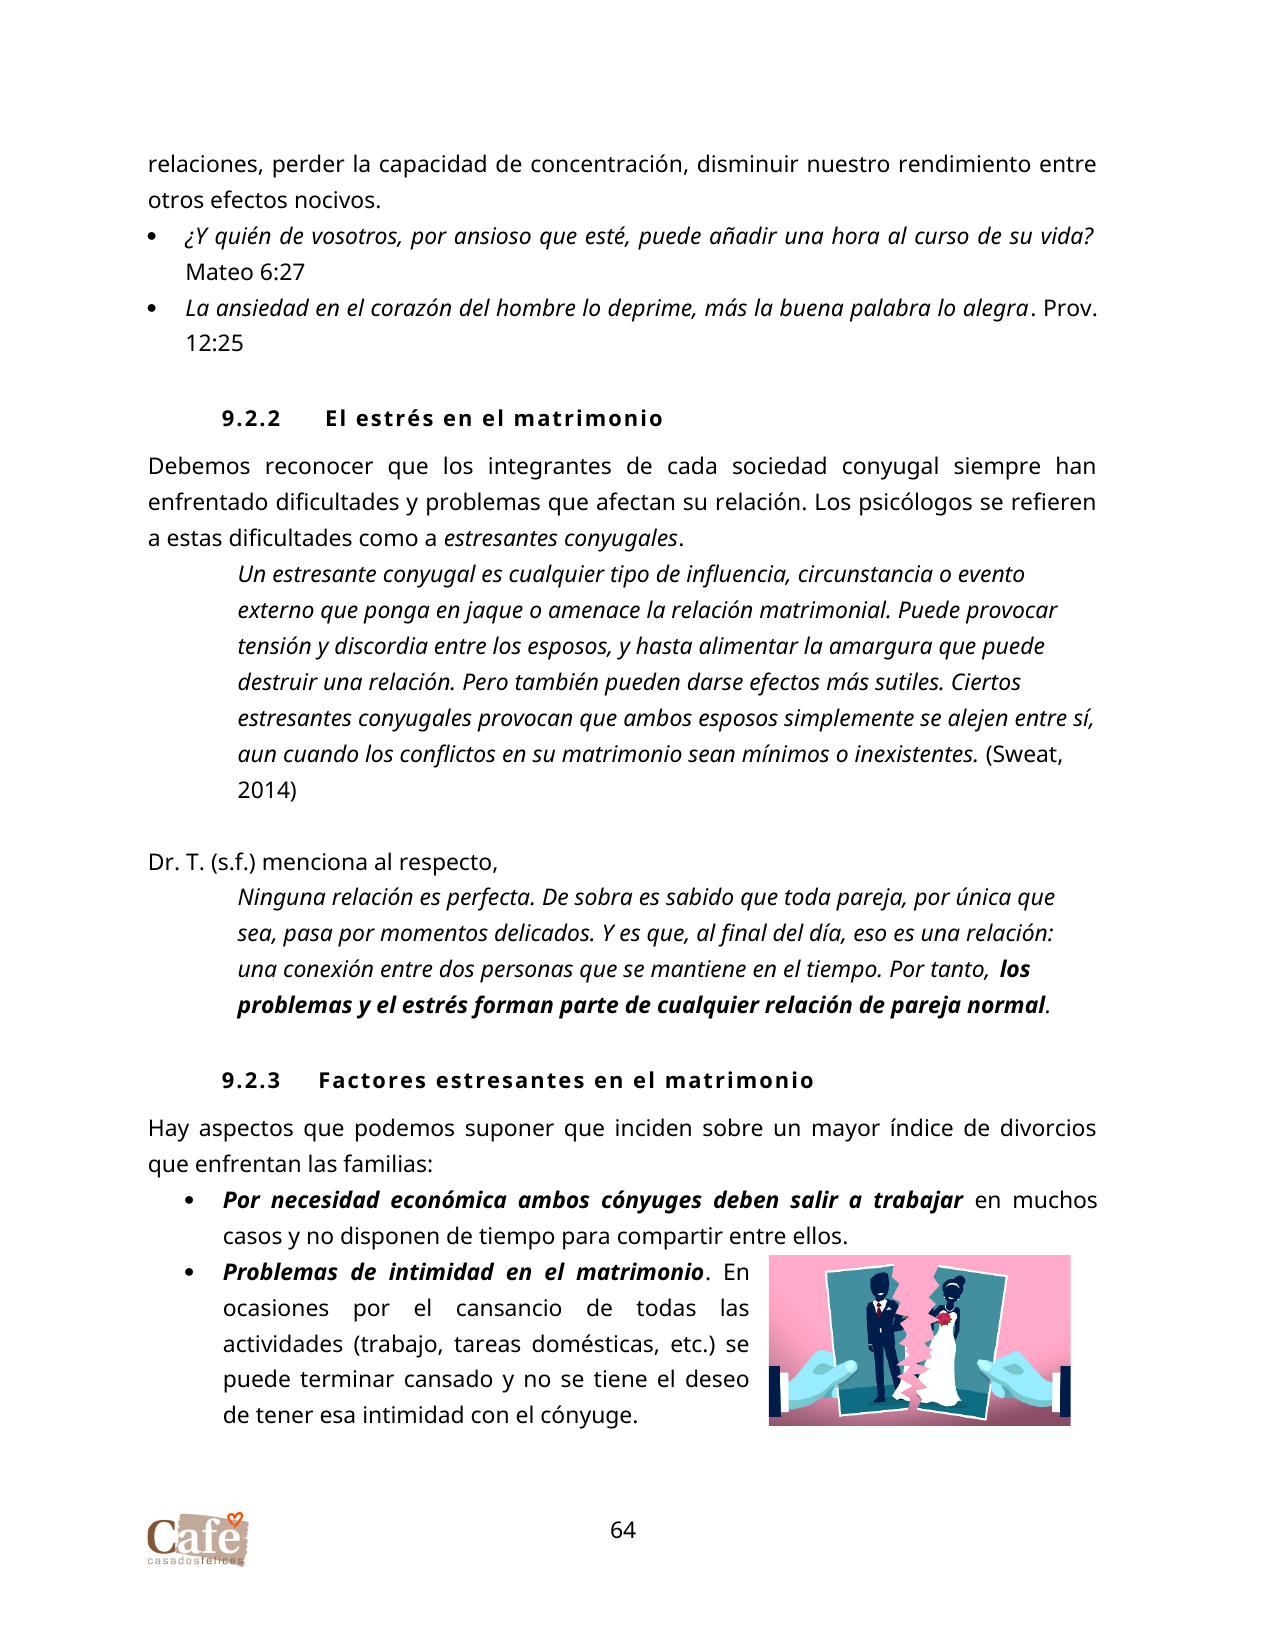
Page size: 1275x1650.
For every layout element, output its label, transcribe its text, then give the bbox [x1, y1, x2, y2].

text Dr. T. (s.f.) menciona al respecto, [148, 845, 1098, 877]
picture [767, 1255, 1071, 1425]
subtitle 9.2.3 Factores estresantes en el matrimonio [222, 1065, 1098, 1095]
list Por necesidad económica ambos cónyuges deben salir a trabajar en muchos casos y no disponen de tiempo para compartir entre ellos. [185, 1184, 1098, 1251]
picture [147, 1512, 249, 1567]
text Ninguna relación es perfecta. De sobra es sabido que toda pareja, por única que sea, pasa por momentos delicados. Y es que, al final del día, eso es una relación: una conexión entre dos personas que se mantiene en el tiempo. Por tanto, los problemas y el estrés forman parte de cualquier relación de pareja normal. [237, 881, 1093, 1020]
list La ansiedad en el corazón del hombre lo deprime, más la buena palabra lo alegra. Prov. 12:25 [148, 291, 1098, 359]
text Debemos reconocer que los integrantes de cada sociedad conyugal siempre han enfrentado dificultades y problemas que afectan su relación. Los psicólogos se refieren a estas dificultades como a estresantes conyugales. [148, 450, 1098, 553]
text Un estresante conyugal es cualquier tipo de influencia, circunstancia o evento externo que ponga en jaque o amenace la relación matrimonial. Puede provocar tensión y discordia entre los esposos, y hasta alimentar la amargura que puede destruir una relación. Pero también pueden darse efectos más sutiles. Ciertos estresantes conyugales provocan que ambos esposos simplemente se alejen entre sí, aun cuando los conflictos en su matrimonio sean mínimos o inexistentes. (Sweat, 2014) [237, 558, 1107, 805]
text Hay aspectos que podemos suponer que inciden sobre un mayor índice de divorcios que enfrentan las familias: [148, 1112, 1098, 1179]
subtitle 9.2.2 El estrés en el matrimonio [222, 403, 1098, 433]
list ¿Y quién de vosotros, por ansioso que esté, puede añadir una hora al curso de su vida? Mateo 6:27 [148, 219, 1098, 287]
